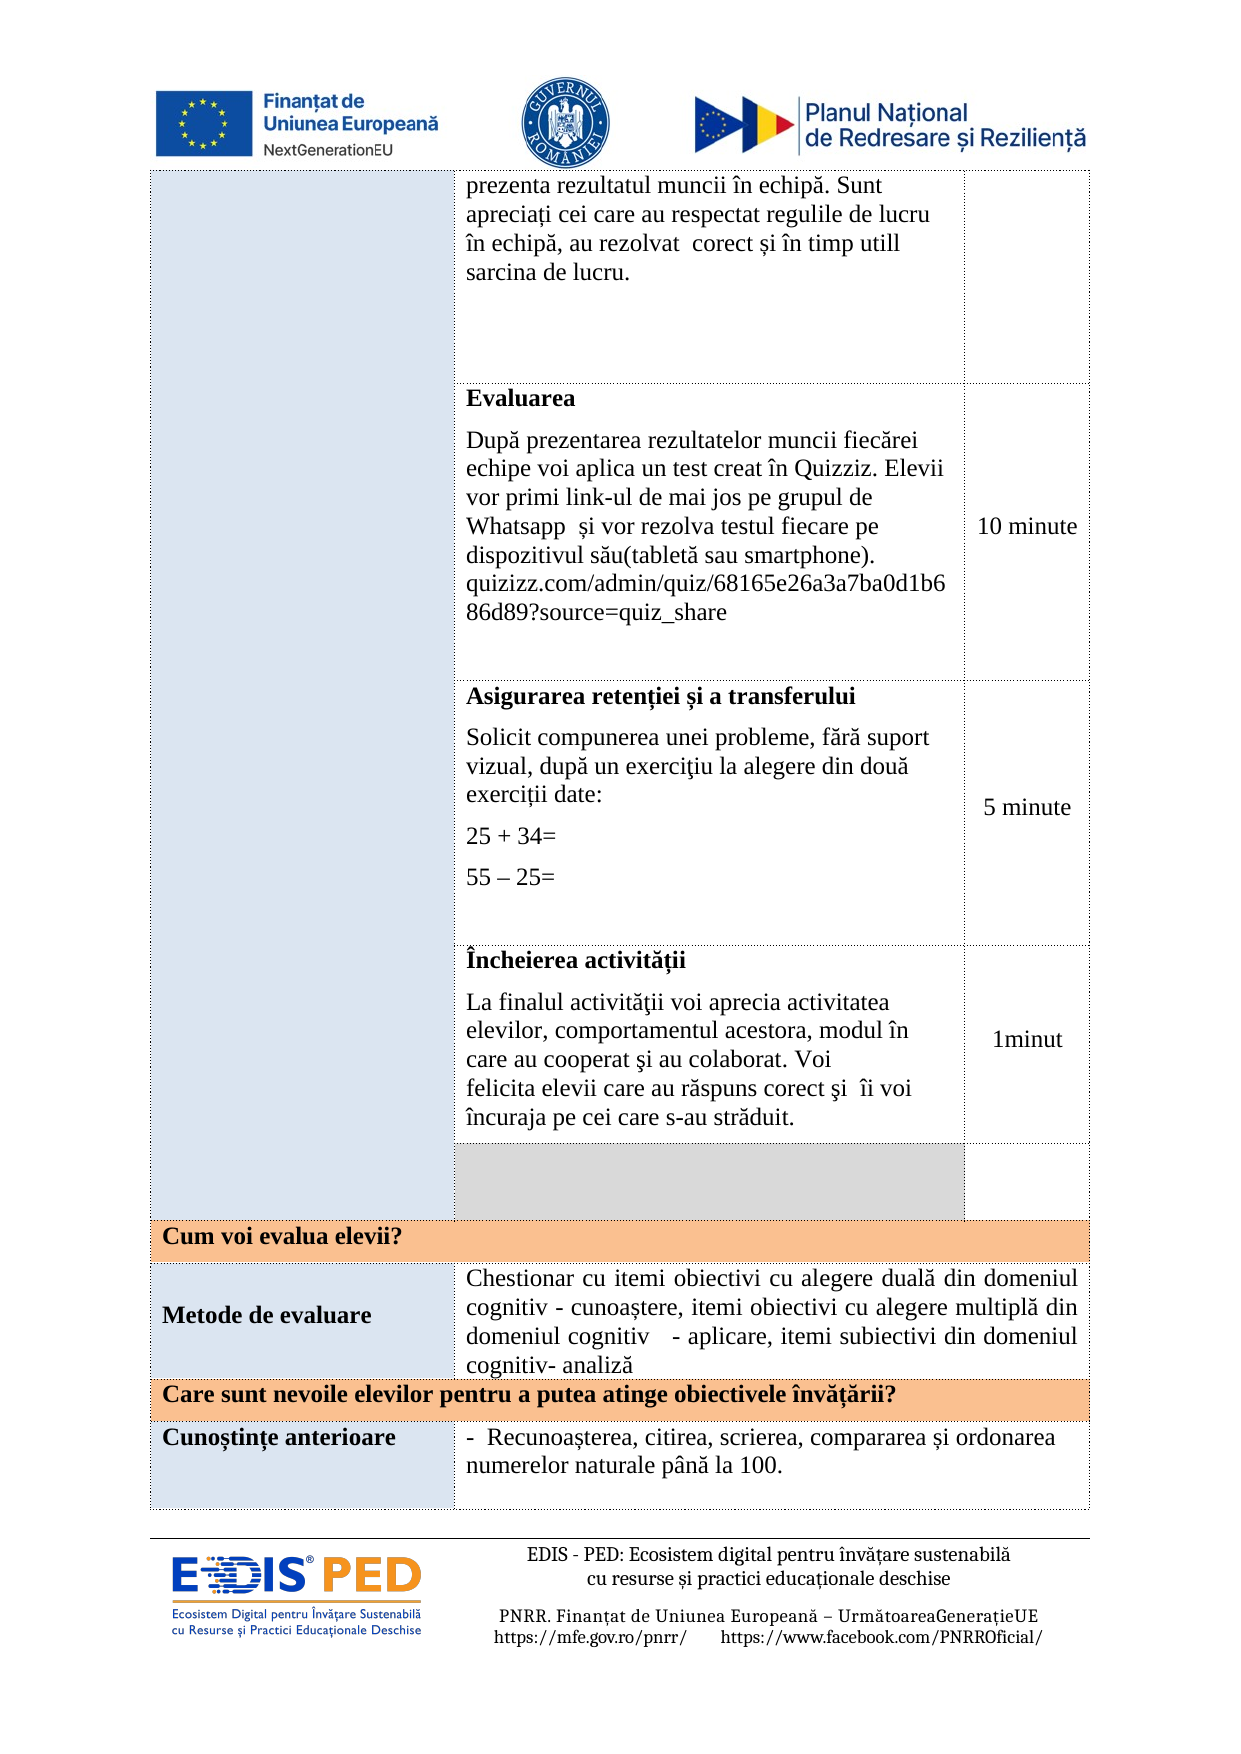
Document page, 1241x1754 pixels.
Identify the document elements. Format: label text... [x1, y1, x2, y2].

picture [150, 75, 1091, 170]
table_cell Care sunt nevoile elevilor pentru a putea atinge obiectivele învățării? [151, 1379, 1090, 1421]
table_cell 7 minute [965, 170, 1090, 382]
table_cell 10 minute [965, 383, 1090, 680]
table_cell [965, 1143, 1090, 1220]
table_cell 5 minute [965, 680, 1090, 944]
table_cell [455, 1143, 965, 1220]
table_cell 1minut [965, 945, 1090, 1143]
table_cell Metode de evaluare [151, 1263, 454, 1378]
table_cell Evaluarea După prezentarea rezultatelor muncii fiecărei echipe voi aplica un test creat în Quizziz. Elevii vor primi link-ul de mai jos pe grupul de Whatsapp și vor rezolva testul fiecare pe dispozitivul său(tabletă sau smartphone). quizizz.com/admin/quiz/68165e26a3a7ba0d1b686d89?source=quiz_share [455, 383, 965, 680]
picture [161, 1543, 437, 1644]
table_cell Încheierea activității La finalul activităţii voi aprecia activitatea elevilor, comportamentul acestora, modul în care au cooperat şi au colaborat. Voi felicita elevii care au răspuns corect şi îi voi încuraja pe cei care s-au străduit. [455, 945, 965, 1143]
table_cell Chestionar cu itemi obiectivi cu alegere duală din domeniul cognitiv - cunoaștere, itemi obiectivi cu alegere multiplă din domeniul cognitiv - aplicare, itemi subiectivi din domeniul cognitiv- analiză [455, 1263, 1090, 1378]
table_cell Asigurarea retenției și a transferului Solicit compunerea unei probleme, fără suport vizual, după un exerciţiu la alegere din două exerciții date: 25 + 34= 55 – 25= [455, 680, 965, 944]
table_cell Cunoștințe anterioare [151, 1421, 454, 1508]
table_cell Cum voi evalua elevii? [151, 1220, 1090, 1262]
